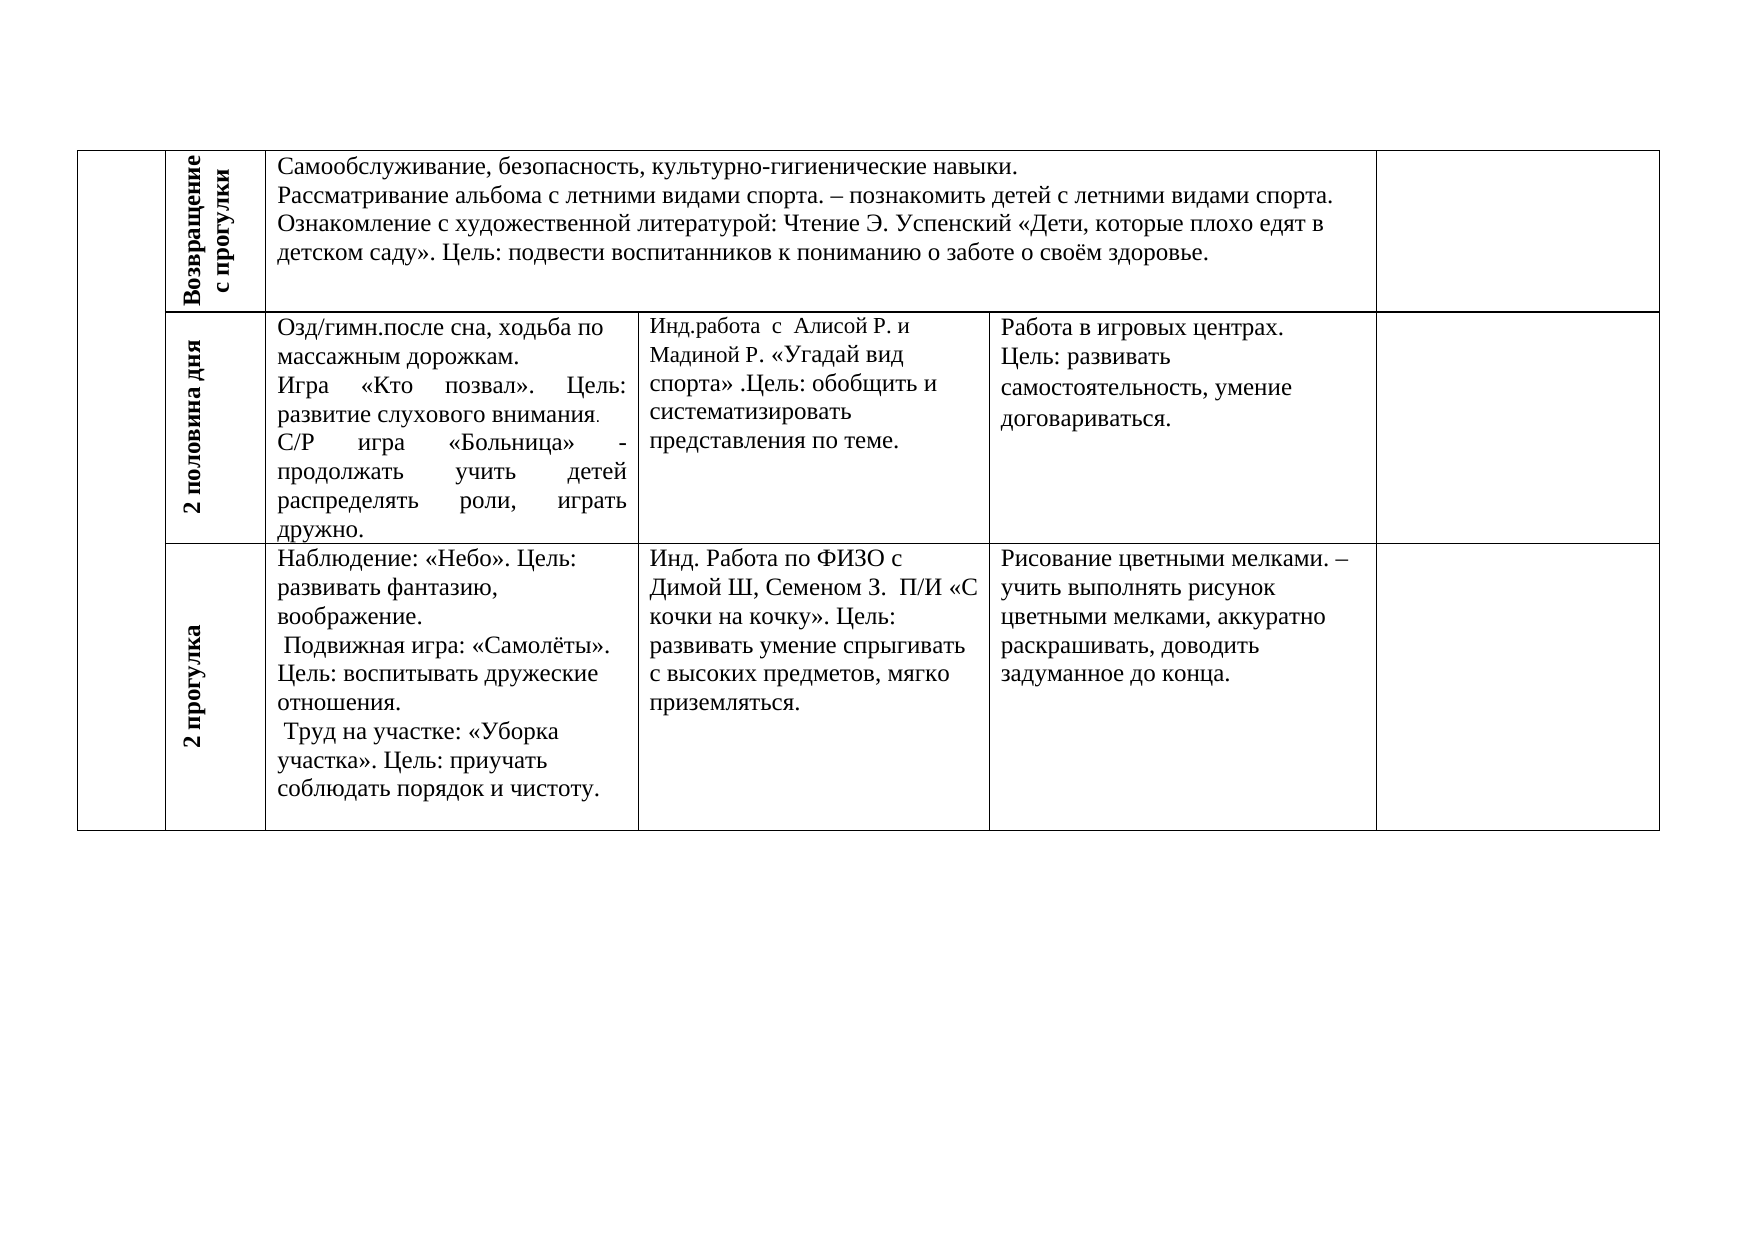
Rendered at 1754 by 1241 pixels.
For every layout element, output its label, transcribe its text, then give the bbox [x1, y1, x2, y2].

table_cell [1377, 313, 1659, 542]
table_cell Рисование цветными мелками. – учить выполнять рисунок цветными мелками, аккуратно раскрашивать, доводить задуманное до конца. [990, 544, 1376, 830]
table_cell [1377, 151, 1659, 311]
table_cell Озд/гимн.после сна, ходьба по массажным дорожкам. Игра «Кто позвал». Цель: развитие слухового внимания. С/Р игра «Больница» - продолжать учить детей распределять роли, играть дружно. [266, 313, 638, 542]
table_cell 2 половина дня [166, 313, 265, 542]
table_cell 2 прогулка [166, 544, 265, 830]
table_cell Наблюдение: «Небо». Цель: развивать фантазию, воображение. Подвижная игра: «Самолёты». Цель: воспитывать дружеские отношения. Труд на участке: «Уборка участка». Цель: приучать соблюдать порядок и чистоту. [266, 544, 638, 830]
table_cell Самообслуживание, безопасность, культурно-гигиенические навыки. Рассматривание альбома с летними видами спорта. – познакомить детей с летними видами спорта. Ознакомление с художественной литературой: Чтение Э. Успенский «Дети, которые плохо едят в детском саду». Цель: подвести воспитанников к пониманию о заботе о своём здоровье. [266, 151, 1376, 311]
table_cell Инд. Работа по ФИЗО с Димой Ш, Семеном З. П/И «С кочки на кочку». Цель: развивать умение спрыгивать с высоких предметов, мягко приземляться. [639, 544, 989, 830]
table_cell Инд.работа с Алисой Р. и Мадиной Р. «Угадай вид спорта» .Цель: обобщить и систематизировать представления по теме. [639, 313, 989, 542]
table_cell Возвращение с прогулки [166, 151, 265, 311]
table_cell Работа в игровых центрах. Цель: развивать самостоятельность, умение договариваться. [990, 313, 1376, 542]
table_cell [1377, 544, 1659, 830]
